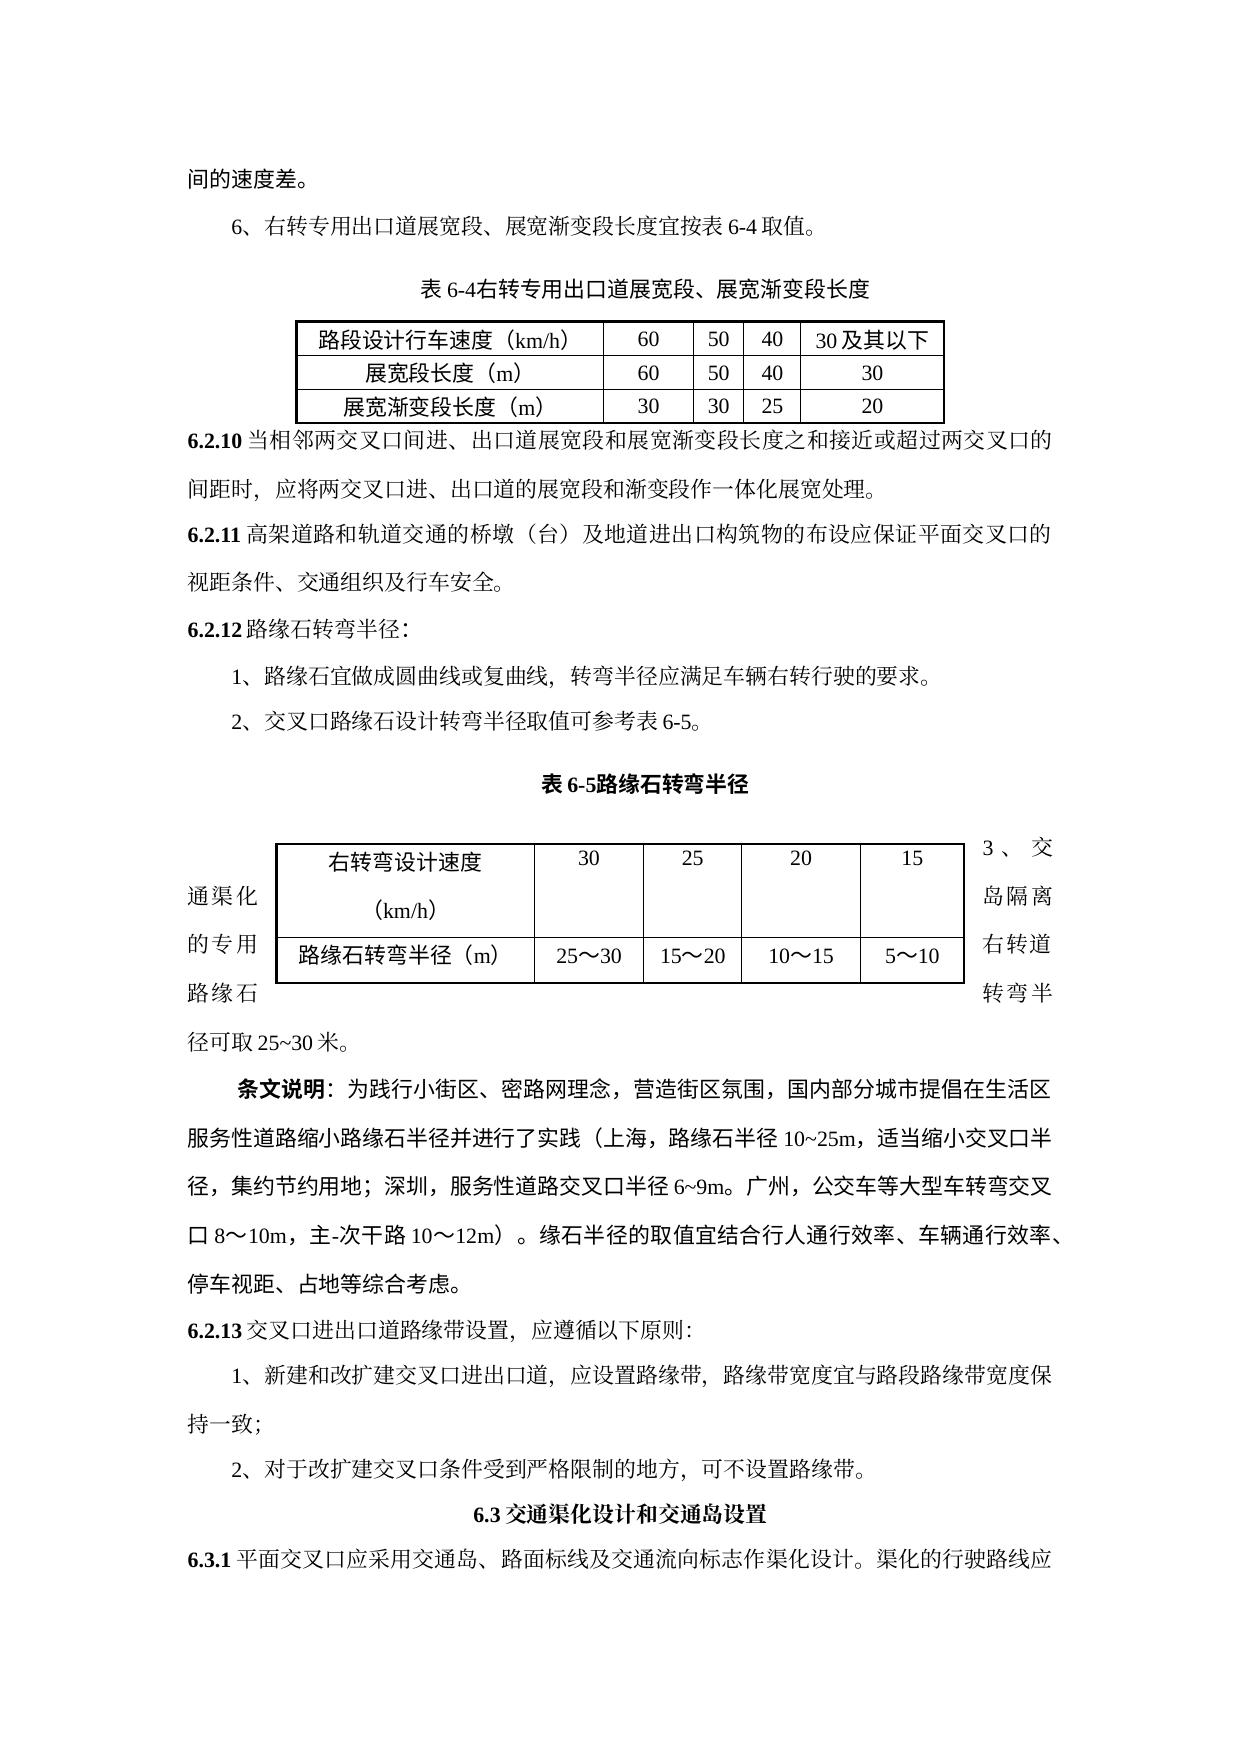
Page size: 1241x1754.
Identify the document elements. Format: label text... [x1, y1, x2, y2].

text 表6-4右转专用出口道展宽段、展宽渐变段长度 [187, 272, 1053, 304]
table_cell 15～20 [644, 938, 741, 982]
table_cell 展宽段长度（m） [298, 356, 603, 388]
text 6.2.10当相邻两交叉口间进、出口道展宽段和展宽渐变段长度之和接近或超过两交叉口的间距时，应将两交叉口进、出口道的展宽段和渐变段作一体化展宽处理。 [187, 424, 1053, 505]
text 6.2.12路缘石转弯半径： [187, 612, 1053, 644]
table_cell 30 [694, 390, 743, 422]
table_header 25 [644, 845, 741, 937]
table_header 50 [694, 323, 743, 355]
table_cell 25～30 [535, 938, 643, 982]
table_header 40 [744, 323, 800, 355]
text 6.2.11高架道路和轨道交通的桥墩（台）及地道进出口构筑物的布设应保证平面交叉口的视距条件、交通组织及行车安全。 [187, 518, 1053, 599]
table_cell 30 [801, 356, 943, 388]
text 条文说明：为践行小街区、密路网理念，营造街区氛围，国内部分城市提倡在生活区服务性道路缩小路缘石半径并进行了实践（上海，路缘石半径10~25m，适当缩小交叉口半径，集约节约用地；深圳，服务性道路交叉口半径6~9m。广州，公交车等大型车转弯交叉口8～10m，主-次干路10～12m）。缘石半径的取值宜结合行人通行效率、车辆通行效率、停车视距、占地等综合考虑。 [187, 1071, 1053, 1299]
table_header 右转弯设计速度（km/h） [278, 845, 534, 937]
table_header 30 [535, 845, 643, 937]
table_cell 5～10 [861, 938, 963, 982]
table_header 30及其以下 [801, 323, 943, 355]
table_cell 20 [801, 390, 943, 422]
text 6、右转专用出口道展宽段、展宽渐变段长度宜按表6-4取值。 [187, 210, 1053, 243]
text 6.3交通渠化设计和交通岛设置 [187, 1499, 1053, 1531]
table_header 15 [861, 845, 963, 937]
table_cell 60 [604, 356, 693, 388]
text 6.2.13交叉口进出口道路缘带设置，应遵循以下原则： [187, 1315, 1053, 1347]
table_cell 30 [604, 390, 693, 422]
text 2、对于改扩建交叉口条件受到严格限制的地方，可不设置路缘带。 [187, 1454, 1053, 1486]
text 2、交叉口路缘石设计转弯半径取值可参考表6-5。 [187, 705, 1053, 738]
table_cell 40 [744, 356, 800, 388]
table_cell 25 [744, 390, 800, 422]
text 表6-5路缘石转弯半径 [187, 767, 1053, 799]
table_cell 路缘石转弯半径（m） [278, 938, 534, 982]
text 1、路缘石宜做成圆曲线或复曲线，转弯半径应满足车辆右转行驶的要求。 [187, 660, 1053, 693]
table_header 20 [742, 845, 860, 937]
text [187, 1544, 1053, 1576]
table_header 60 [604, 323, 693, 355]
table_header 路段设计行车速度（km/h） [298, 323, 603, 355]
table_cell 50 [694, 356, 743, 388]
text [187, 162, 1053, 194]
table_cell 展宽渐变段长度（m） [298, 390, 603, 422]
text 3、交通渠化岛隔离的专用右转道，路缘石转弯半径可取25~30米。 [187, 831, 1053, 1059]
table_cell 10～15 [742, 938, 860, 982]
text 1、新建和改扩建交叉口进出口道，应设置路缘带，路缘带宽度宜与路段路缘带宽度保持一致； [187, 1360, 1053, 1441]
